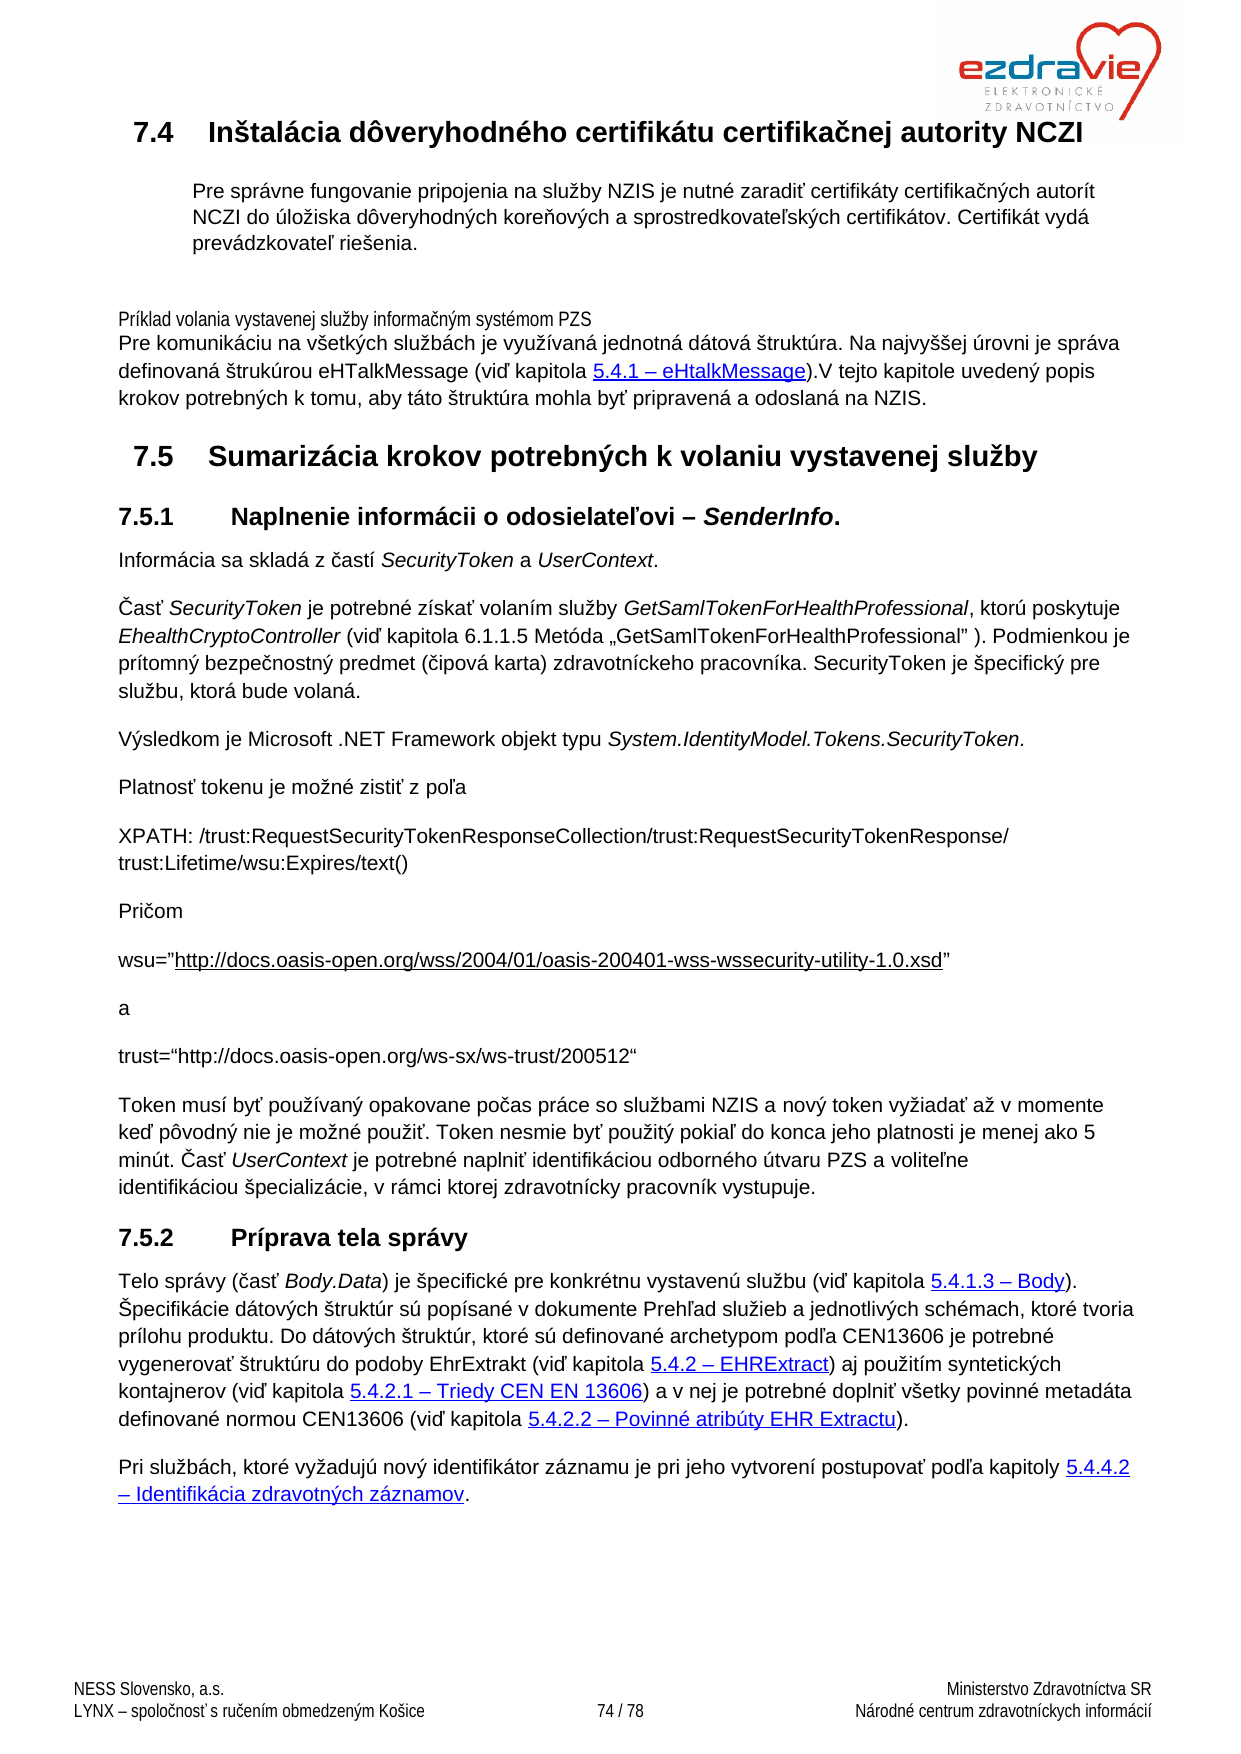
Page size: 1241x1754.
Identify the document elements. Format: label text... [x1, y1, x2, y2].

text wsu=”http://docs.oasis-open.org/wss/2004/01/oasis-200401-wss-wssecurity-utility-1.0.xsd” [118, 948, 1137, 972]
picture [930, 0, 1188, 143]
text Informácia sa skladá z častí SecurityToken a UserContext. [118, 548, 1137, 572]
text Pričom [118, 899, 1137, 923]
subtitle Sumarizácia krokov potrebných k volaniu vystavenej služby [133, 438, 1137, 472]
text Príklad volania vystavenej služby informačným systémom PZS [118, 307, 1137, 331]
text Telo správy (časť Body.Data) je špecifické pre konkrétnu vystavenú službu (viď kapitola 5.4.1.3 – Body). Špecifikácie dátových štruktúr sú popísané v dokumente Prehľad služieb a jednotlivých schémach, ktoré tvoria prílohu produktu. Do dátových štruktúr, ktoré sú definované archetypom podľa CEN13606 je potrebné vygenerovať štruktúru do podoby EhrExtrakt (viď kapitola 5.4.2 – EHRExtract) aj použitím syntetických kontajnerov (viď kapitola 5.4.2.1 – Triedy CEN EN 13606) a v nej je potrebné doplniť všetky povinné metadáta definované normou CEN13606 (viď kapitola 5.4.2.2 – Povinné atribúty EHR Extractu). [118, 1269, 1137, 1430]
text Pre komunikáciu na všetkých službách je využívaná jednotná dátová štruktúra. Na najvyššej úrovni je správa definovaná štrukúrou eHTalkMessage (viď kapitola 5.4.1 – eHtalkMessage).V tejto kapitole uvedený popis krokov potrebných k tomu, aby táto štruktúra mohla byť pripravená a odoslaná na NZIS. [118, 331, 1137, 410]
subtitle Príprava tela správy [118, 1223, 1137, 1252]
text trust=“http://docs.oasis-open.org/ws-sx/ws-trust/200512“ [118, 1044, 1137, 1068]
text a [118, 996, 1137, 1020]
text Platnosť tokenu je možné zistiť z poľa [118, 775, 1137, 799]
subtitle Inštalácia dôveryhodného certifikátu certifikačnej autority NCZI [133, 115, 1137, 149]
text XPATH: /trust:RequestSecurityTokenResponseCollection/trust:RequestSecurityTokenResponse/trust:Lifetime/wsu:Expires/text() [118, 823, 1137, 875]
text Pre správne fungovanie pripojenia na služby NZIS je nutné zaradiť certifikáty certifikačných autorít NCZI do úložiska dôveryhodných koreňových a sprostredkovateľských certifikátov. Certifikát vydá prevádzkovateľ riešenia. [192, 179, 1137, 254]
text Token musí byť používaný opakovane počas práce so službami NZIS a nový token vyžiadať až v momente keď pôvodný nie je možné použiť. Token nesmie byť použitý pokiaľ do konca jeho platnosti je menej ako 5 minút. Časť UserContext je potrebné naplniť identifikáciou odborného útvaru PZS a voliteľne identifikáciou špecializácie, v rámci ktorej zdravotnícky pracovník vystupuje. [118, 1093, 1137, 1199]
text Výsledkom je Microsoft .NET Framework objekt typu System.IdentityModel.Tokens.SecurityToken. [118, 727, 1137, 751]
text Časť SecurityToken je potrebné získať volaním služby GetSamlTokenForHealthProfessional, ktorú poskytuje EhealthCryptoController (viď kapitola 6.1.1.5 Metóda „GetSamlTokenForHealthProfessional” ). Podmienkou je prítomný bezpečnostný predmet (čipová karta) zdravotníckeho pracovníka. SecurityToken je špecifický pre službu, ktorá bude volaná. [118, 596, 1137, 702]
subtitle Naplnenie informácii o odosielateľovi – SenderInfo. [118, 502, 1137, 531]
text Pri službách, ktoré vyžadujú nový identifikátor záznamu je pri jeho vytvorení postupovať podľa kapitoly 5.4.4.2 – Identifikácia zdravotných záznamov. [118, 1455, 1137, 1506]
